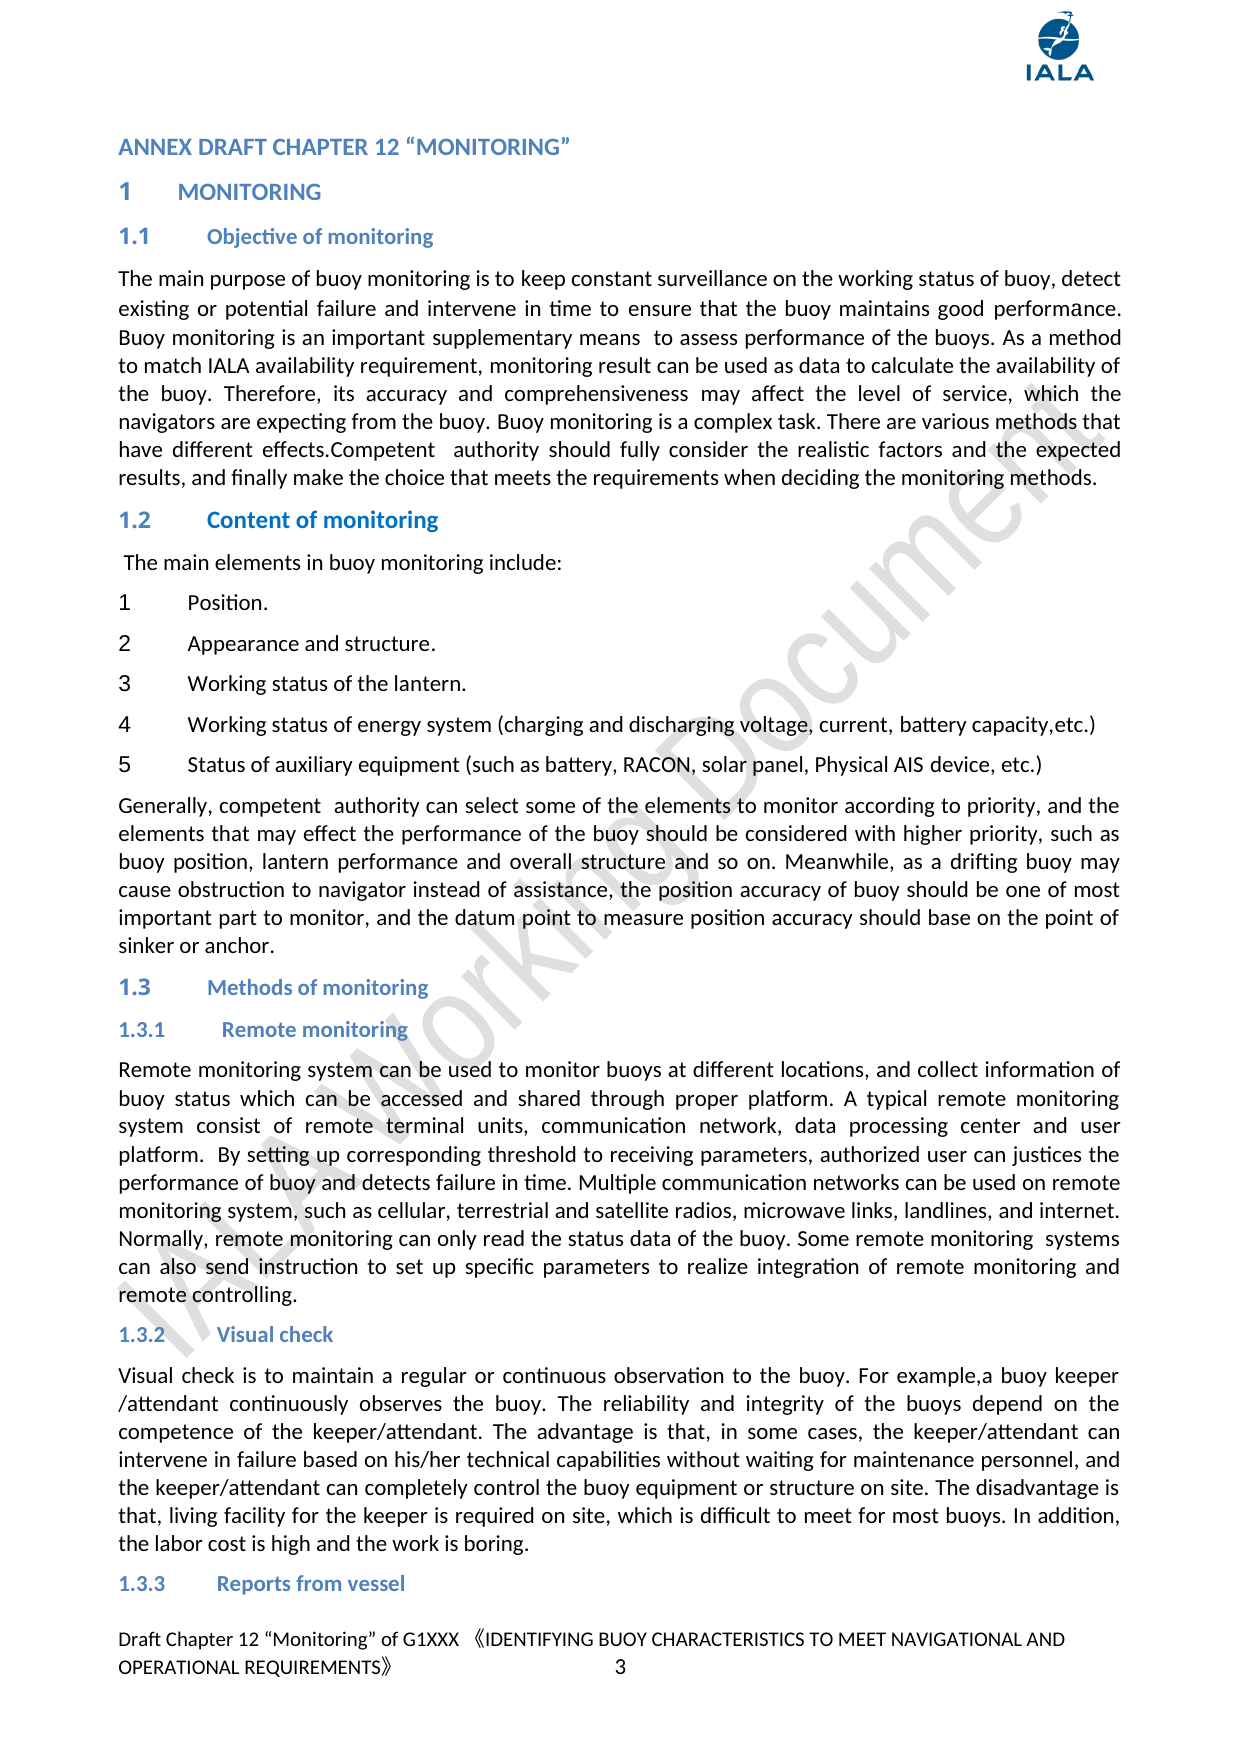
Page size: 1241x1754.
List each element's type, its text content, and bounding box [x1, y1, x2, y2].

text The main purpose of buoy monitoring is to keep constant surveillance on the working status of buoy, detect existing or potential failure and intervene in time to ensure that the buoy maintains good performance. Buoy monitoring is an important supplementary means to assess performance of the buoys. As a method to match IALA availability requirement, monitoring result can be used as data to calculate the availability of the buoy. Therefore, its accuracy and comprehensiveness may affect the level of service, which the navigators are expecting from the buoy. Buoy monitoring is a complex task. There are various methods that have different effects.Competent authority should fully consider the realistic factors and the expected results, and finally make the choice that meets the requirements when deciding the monitoring methods. [118, 264, 1122, 491]
subtitle 1.3.3 Reports from vessel [118, 1569, 1122, 1597]
subtitle Objective of monitoring [118, 220, 1122, 251]
picture [1011, 3, 1106, 96]
list Position. [118, 588, 1122, 616]
text Visual check is to maintain a regular or continuous observation to the buoy. For example,a buoy keeper /attendant continuously observes the buoy. The reliability and integrity of the buoys depend on the competence of the keeper/attendant. The advantage is that, in some cases, the keeper/attendant can intervene in failure based on his/her technical capabilities without waiting for maintenance personnel, and the keeper/attendant can completely control the buoy equipment or structure on site. The disadvantage is that, living facility for the keeper is required on site, which is difficult to meet for most buoys. In addition, the labor cost is high and the work is boring. [118, 1361, 1122, 1557]
subtitle Content of monitoring [118, 504, 1122, 535]
list The main elements in buoy monitoring include: [118, 548, 1122, 576]
subtitle 1.3.2 Visual check [118, 1320, 1122, 1348]
list Generally, competent authority can select some of the elements to monitor according to priority, and the elements that may effect the performance of the buoy should be considered with higher priority, such as buoy position, lantern performance and overall structure and so on. Meanwhile, as a drifting buoy may cause obstruction to navigator instead of assistance, the position accuracy of buoy should be one of most important part to monitor, and the datum point to measure position accuracy should base on the point of sinker or anchor. [118, 791, 1122, 959]
subtitle monitoring [118, 174, 1122, 208]
list Working status of the lantern. [118, 669, 1122, 697]
subtitle 1.3.1 Remote monitoring [118, 1015, 1122, 1043]
list Status of auxiliary equipment (such as battery, RACON, solar panel, Physical AIS device, etc.) [118, 750, 1122, 778]
list Working status of energy system (charging and discharging voltage, current, battery capacity,etc.) [118, 710, 1122, 738]
subtitle Methods of monitoring [118, 971, 1122, 1003]
list Appearance and structure. [118, 629, 1122, 657]
text Remote monitoring system can be used to monitor buoys at different locations, and collect information of buoy status which can be accessed and shared through proper platform. A typical remote monitoring system consist of remote terminal units, communication network, data processing center and user platform. By setting up corresponding threshold to receiving parameters, authorized user can justices the performance of buoy and detects failure in time. Multiple communication networks can be used on remote monitoring system, such as cellular, terrestrial and satellite radios, microwave links, landlines, and internet. Normally, remote monitoring can only read the status data of the buoy. Some remote monitoring systems can also send instruction to set up specific parameters to realize integration of remote monitoring and remote controlling. [118, 1056, 1122, 1308]
subtitle Annex Draft Chapter 12 “Monitoring” [118, 131, 1122, 161]
